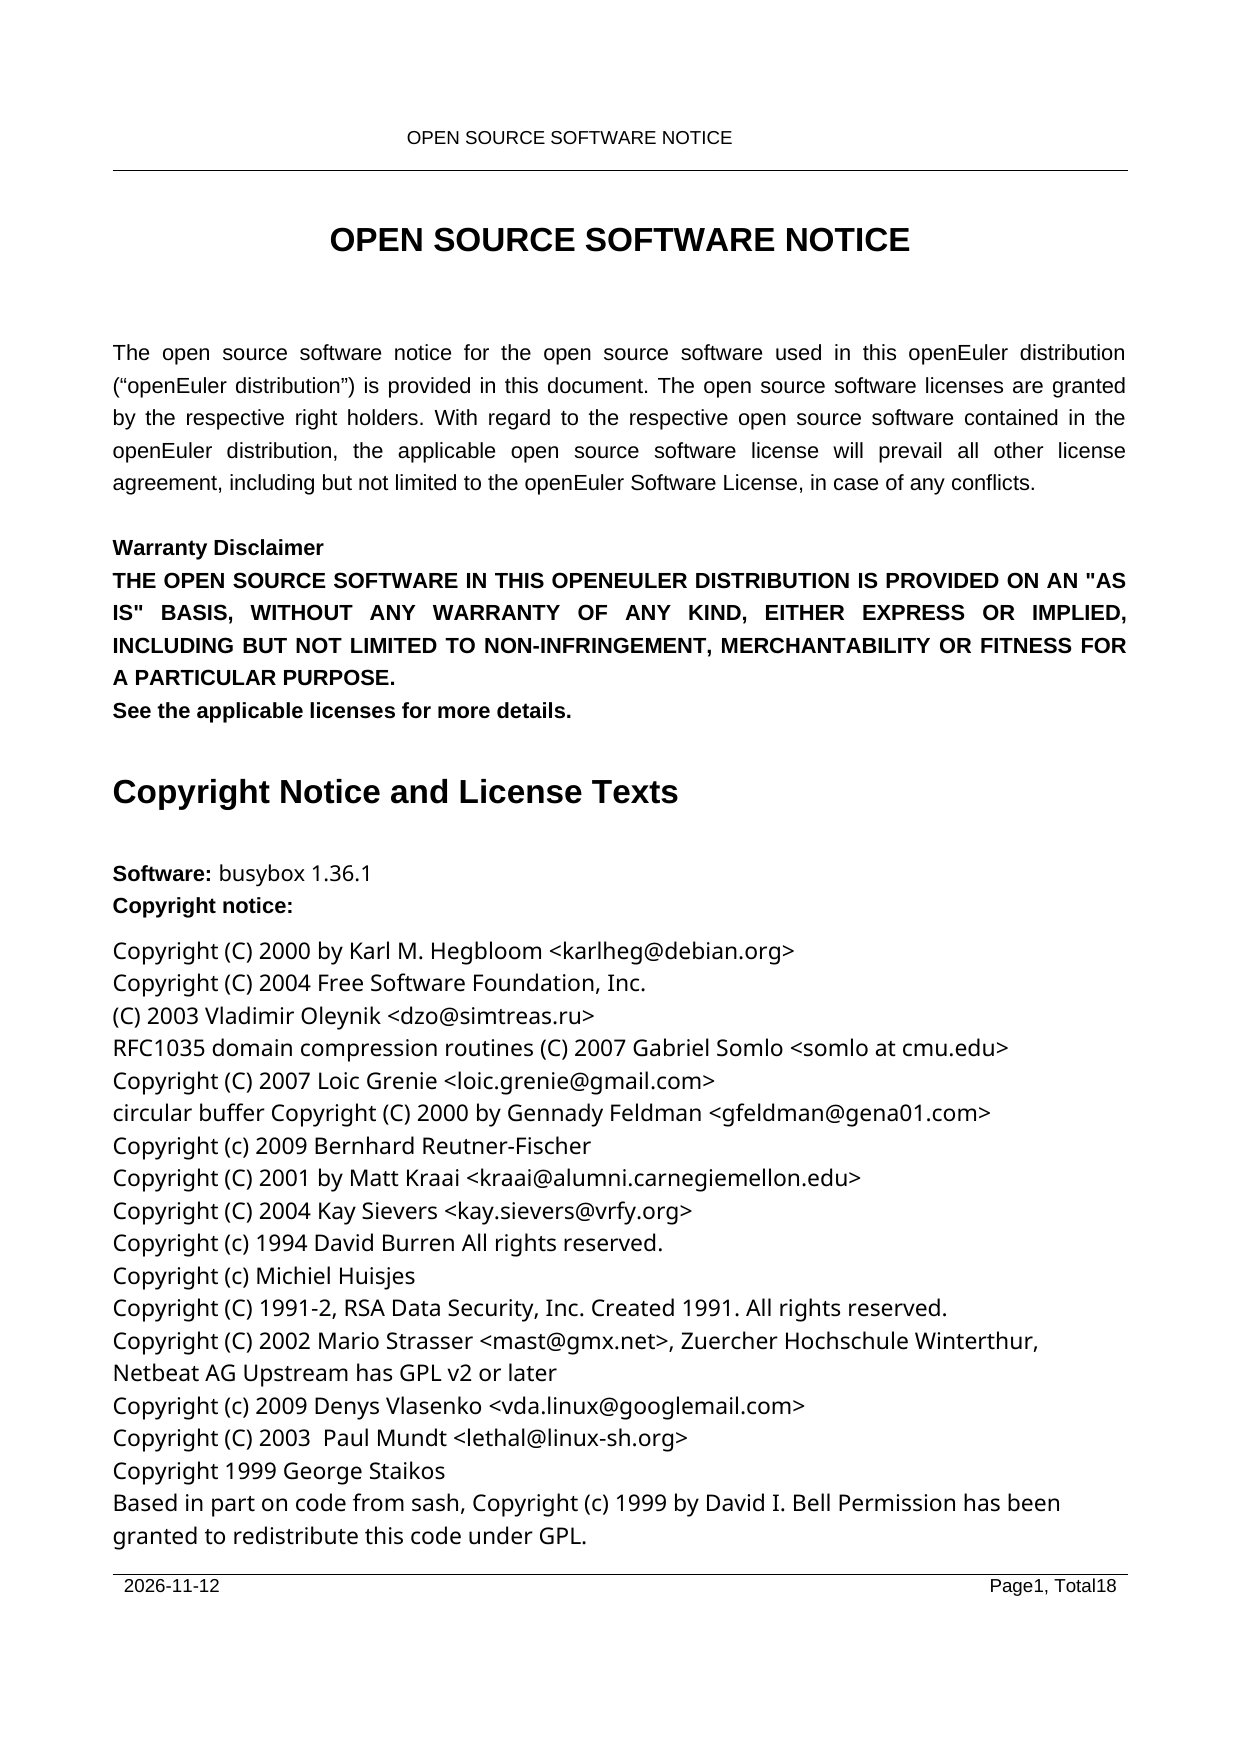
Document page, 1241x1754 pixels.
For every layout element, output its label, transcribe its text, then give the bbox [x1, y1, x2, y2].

title Software: busybox 1.36.1 [112, 856, 1128, 889]
text OPEN SOURCE SOFTWARE NOTICE [112, 206, 1128, 271]
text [112, 934, 1128, 1551]
text Warranty Disclaimer [112, 531, 1128, 564]
text Copyright notice: [112, 889, 1128, 921]
text The open source software notice for the open source software used in this openEuler distribution (“openEuler distribution”) is provided in this document. The open source software licenses are granted by the respective right holders. With regard to the respective open source software contained in the openEuler distribution, the applicable open source software license will prevail all other license agreement, including but not limited to the openEuler Software License, in case of any conflicts. [112, 336, 1128, 499]
text Copyright Notice and License Texts [112, 759, 1128, 824]
text THE OPEN SOURCE SOFTWARE IN THIS OPENEULER DISTRIBUTION IS PROVIDED ON AN "AS IS" BASIS, WITHOUT ANY WARRANTY OF ANY KIND, EITHER EXPRESS OR IMPLIED, INCLUDING BUT NOT LIMITED TO NON-INFRINGEMENT, MERCHANTABILITY OR FITNESS FOR A PARTICULAR PURPOSE. See the applicable licenses for more details. [112, 564, 1128, 726]
